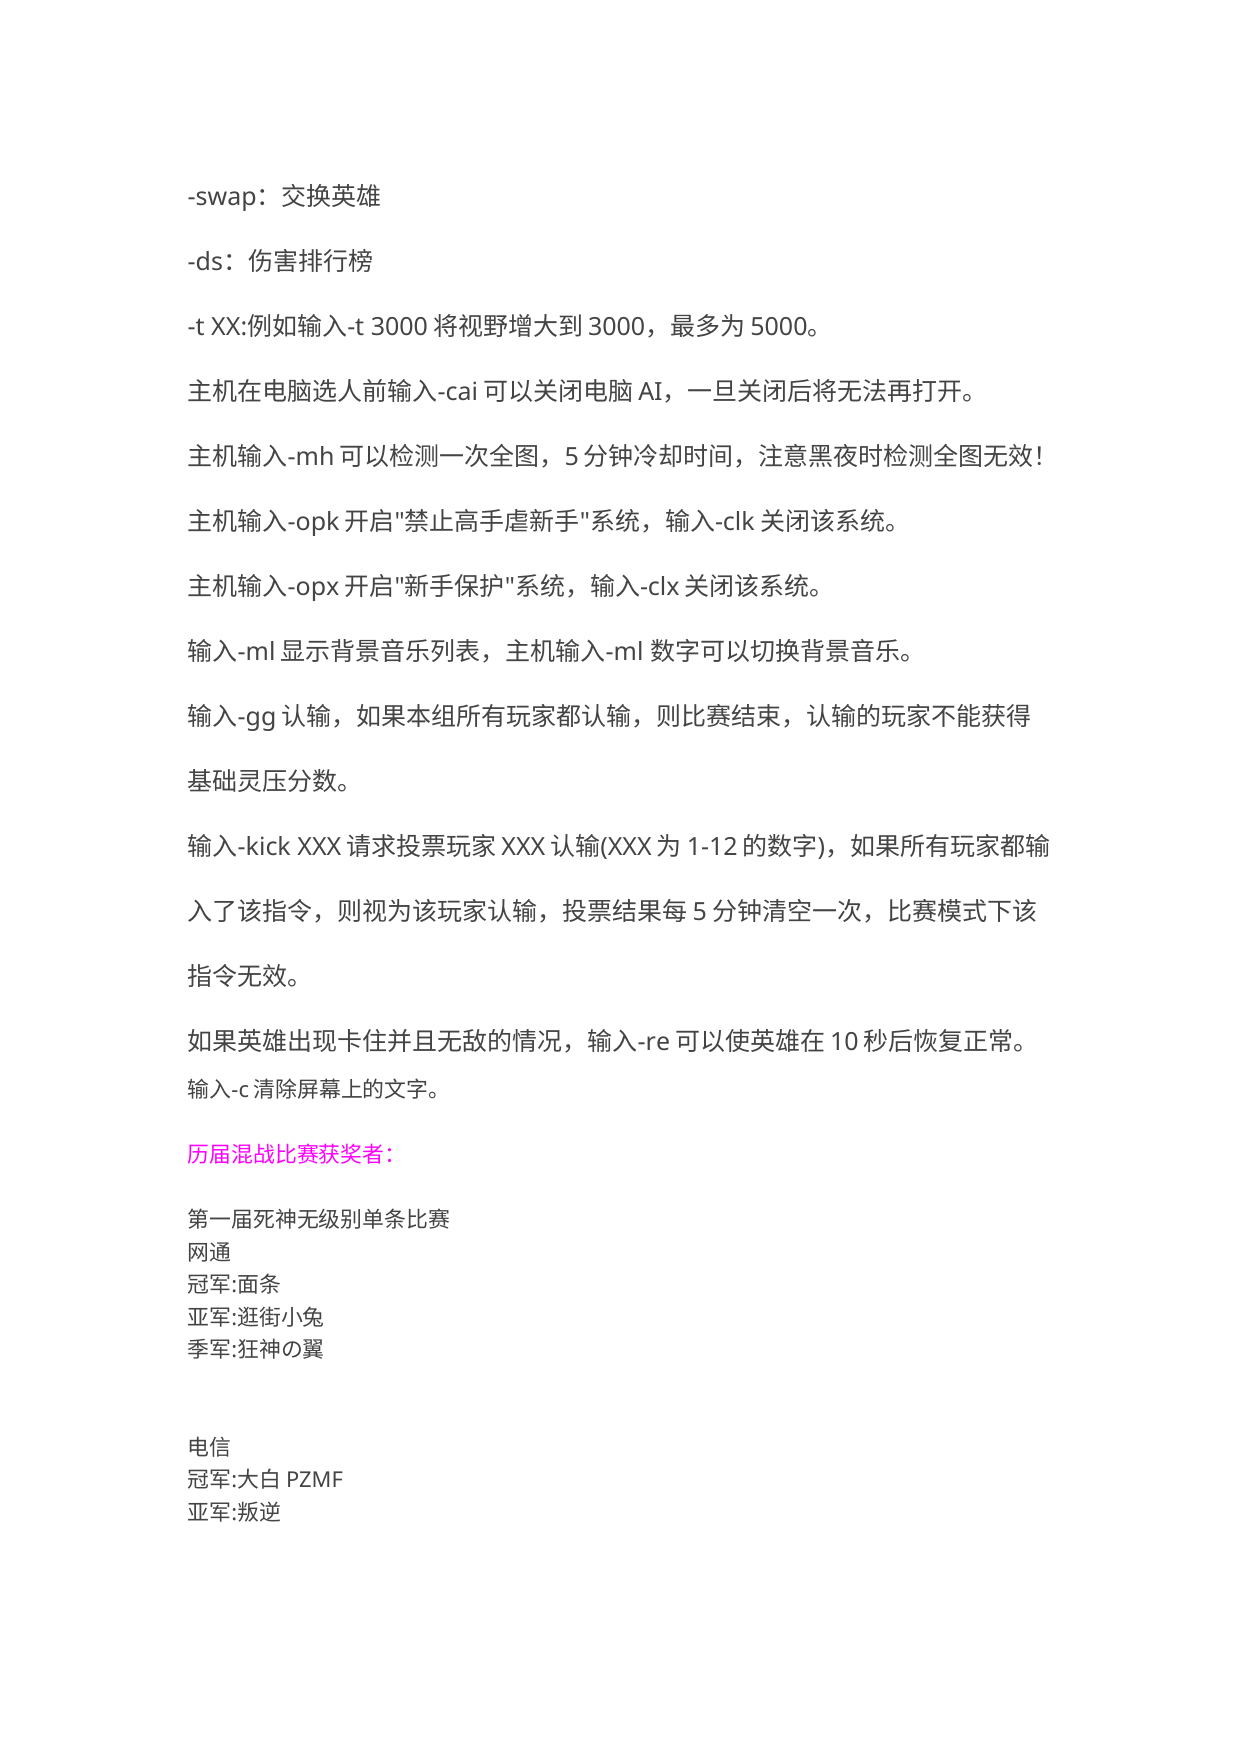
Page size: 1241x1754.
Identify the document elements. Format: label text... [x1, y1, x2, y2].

text 主机输入-mh可以检测一次全图，5分钟冷却时间，注意黑夜时检测全图无效！ [187, 422, 1053, 487]
text 如果英雄出现卡住并且无敌的情况，输入-re可以使英雄在10秒后恢复正常。 [187, 1007, 1053, 1072]
text 输入-gg认输，如果本组所有玩家都认输，则比赛结束，认输的玩家不能获得基础灵压分数。 [187, 682, 1053, 812]
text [187, 1072, 1053, 1527]
text 输入-kick XXX请求投票玩家XXX认输(XXX为1-12的数字)，如果所有玩家都输入了该指令，则视为该玩家认输，投票结果每5分钟清空一次，比赛模式下该指令无效。 [187, 812, 1053, 1007]
text -swap：交换英雄 [187, 162, 1053, 227]
text 主机输入-opx开启"新手保护"系统，输入-clx关闭该系统。 [187, 552, 1053, 617]
text 主机输入-opk开启"禁止高手虐新手"系统，输入-clk关闭该系统。 [187, 487, 1053, 552]
text 主机在电脑选人前输入-cai可以关闭电脑AI，一旦关闭后将无法再打开。 [187, 357, 1053, 422]
text -t XX:例如输入-t 3000将视野增大到3000，最多为5000。 [187, 292, 1053, 357]
text -ds：伤害排行榜 [187, 227, 1053, 292]
text 输入-ml显示背景音乐列表，主机输入-ml 数字可以切换背景音乐。 [187, 617, 1053, 682]
